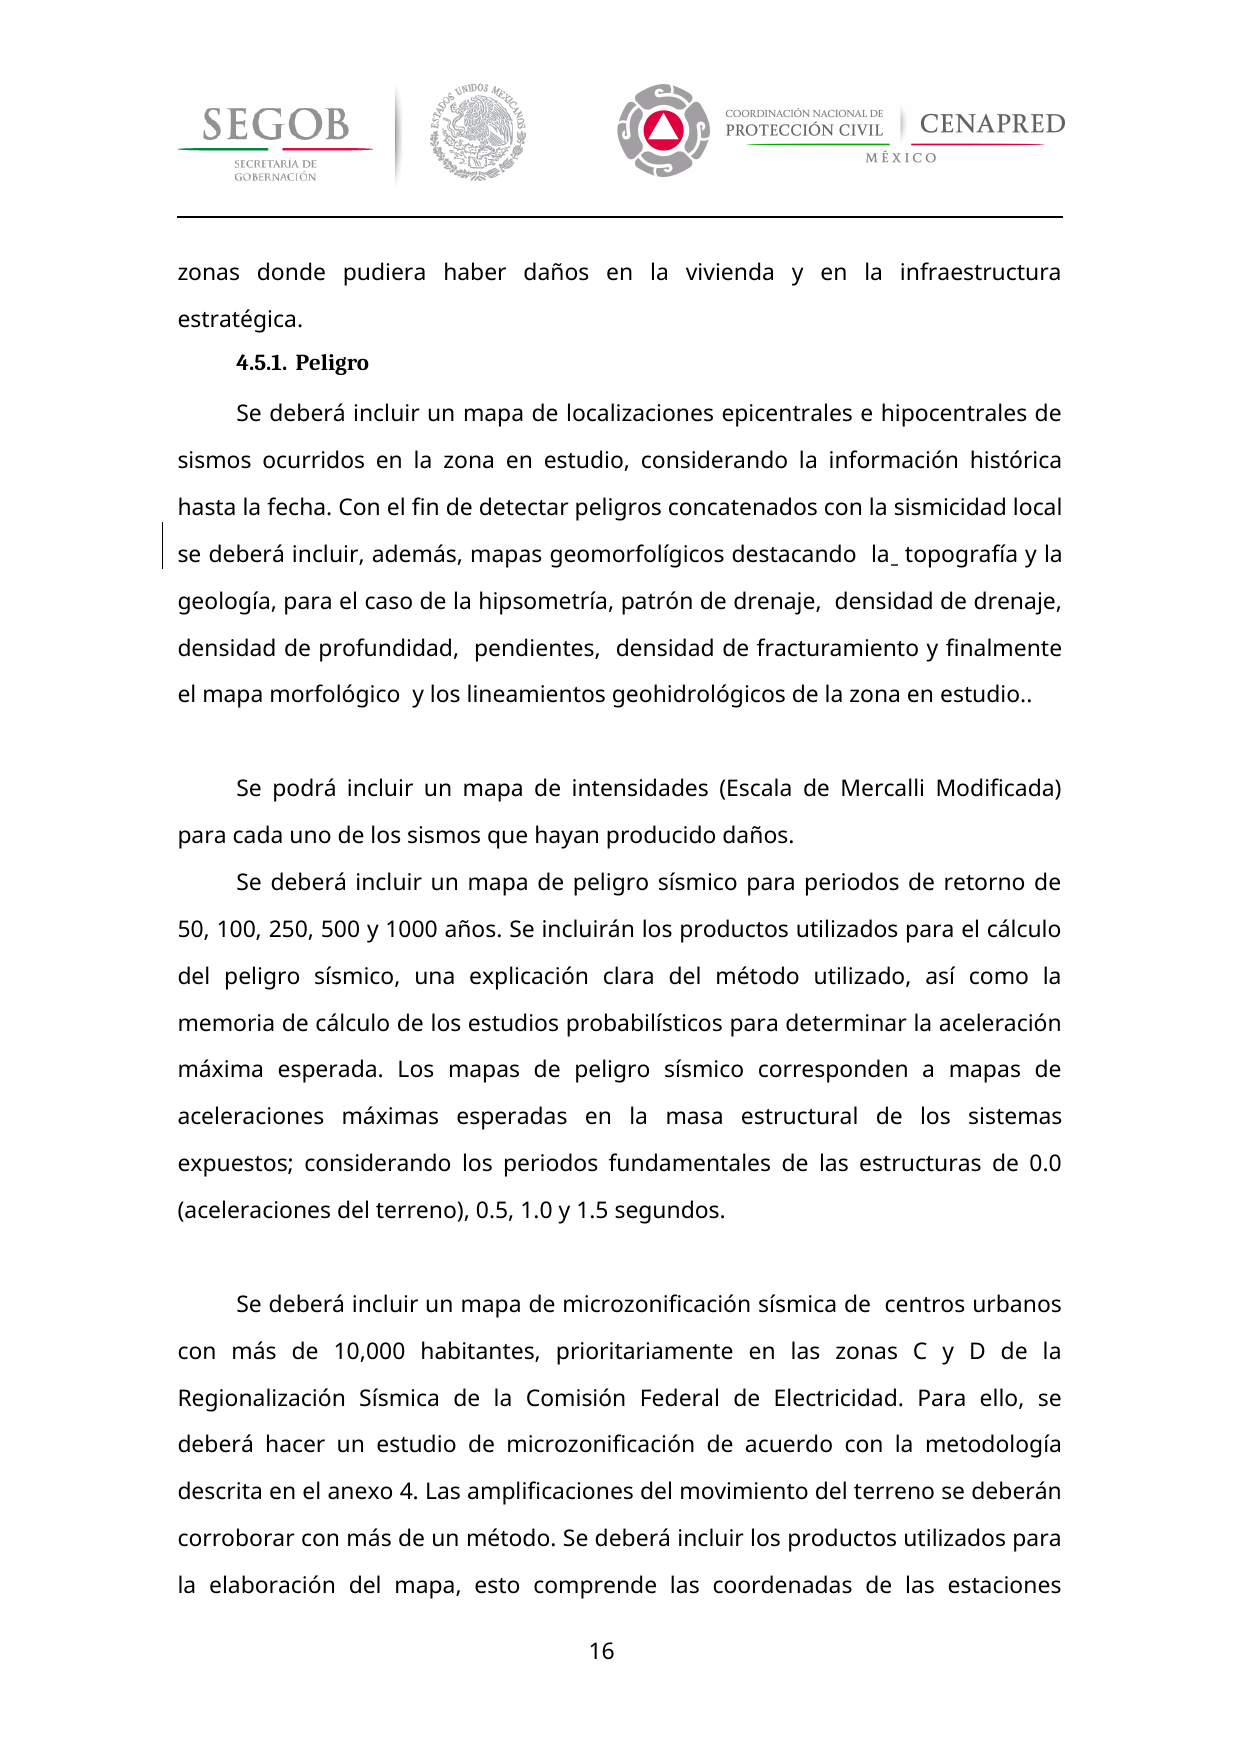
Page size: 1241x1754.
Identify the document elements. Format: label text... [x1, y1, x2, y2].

text Se deberá incluir un mapa de localizaciones epicentrales e hipocentrales de sismos ocurridos en la zona en estudio, considerando la información histórica hasta la fecha. Con el fin de detectar peligros concatenados con la sismicidad local se deberá incluir, además, mapas geomorfolígicos destacando la topografía y la geología, para el caso de la hipsometría, patrón de drenaje, densidad de drenaje, densidad de profundidad, pendientes, densidad de fracturamiento y finalmente el mapa morfológico y los lineamientos geohidrológicos de la zona en estudio.. [177, 397, 1063, 709]
text Se deberá incluir un mapa de peligro sísmico para periodos de retorno de 50, 100, 250, 500 y 1000 años. Se incluirán los productos utilizados para el cálculo del peligro sísmico, una explicación clara del método utilizado, así como la memoria de cálculo de los estudios probabilísticos para determinar la aceleración máxima esperada. Los mapas de peligro sísmico corresponden a mapas de aceleraciones máximas esperadas en la masa estructural de los sistemas expuestos; considerando los periodos fundamentales de las estructuras de 0.0 (aceleraciones del terreno), 0.5, 1.0 y 1.5 segundos. [177, 866, 1063, 1225]
picture [175, 75, 528, 197]
picture [598, 75, 1109, 189]
subtitle Peligro [236, 350, 1063, 376]
text Se podrá incluir un mapa de intensidades (Escala de Mercalli Modificada) para cada uno de los sismos que hayan producido daños. [177, 772, 1063, 850]
